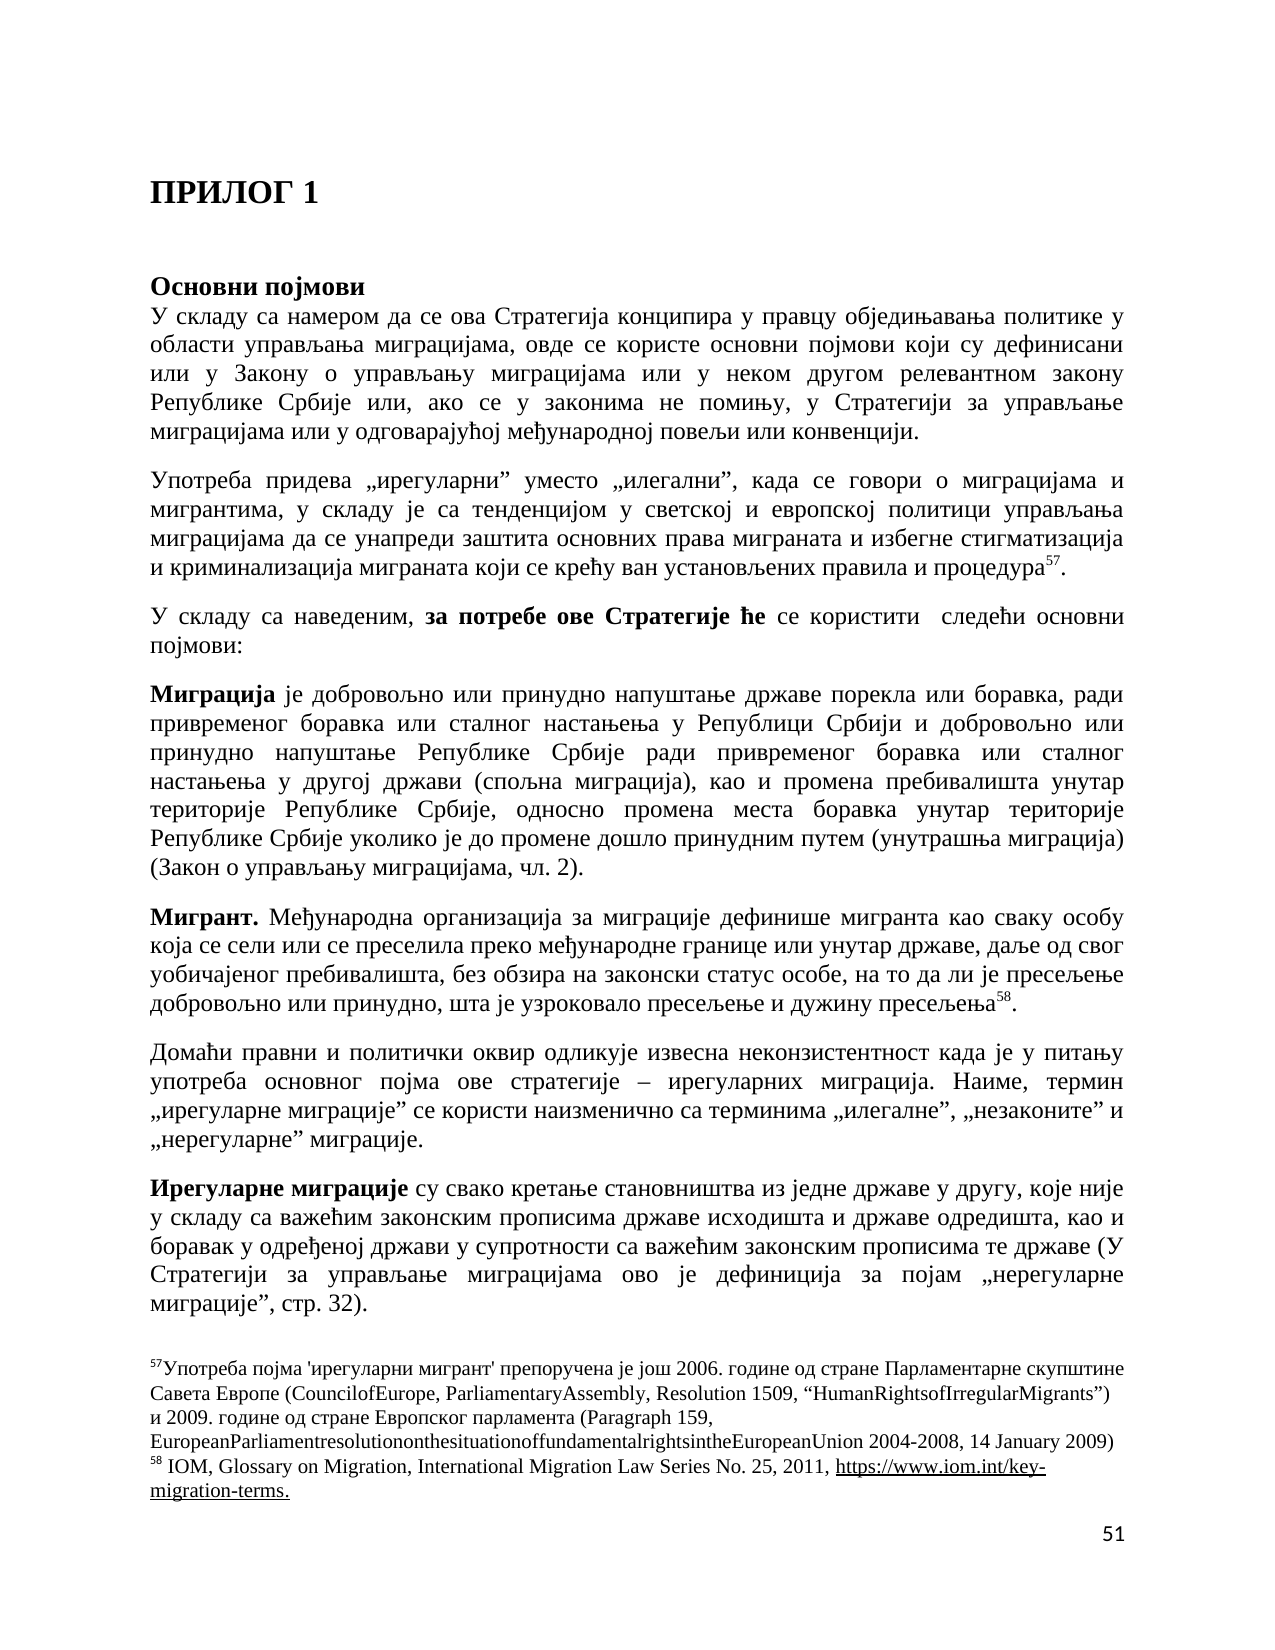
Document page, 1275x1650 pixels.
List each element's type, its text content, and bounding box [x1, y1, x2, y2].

subtitle ПРИЛОГ 1 [150, 173, 1125, 211]
subtitle Основни појмови [150, 270, 1125, 301]
text У складу са намером да се ова Стратегија конципира у правцу обједињавања политике у области управљања миграцијама, овде се користе основни појмови који су дефинисани или у Закону о управљању миграцијама или у неком другом релевантном закону Републике Србије или, ако се у законима не помињу, у Стратегији за управљање миграцијама или у одговарајућој међународној повељи или конвенцији. [150, 301, 1125, 444]
text Мигрант. Међународна организација за миграције дефинише мигранта као сваку особу која се сели или се преселила преко међународне границе или унутар државе, даље од свог уобичајеног пребивалишта, без обзира на законски статус особе, на то да ли је пресељење добровољно или принудно, шта је узроковало пресељење и дужину пресељења. [150, 902, 1125, 1017]
text У складу са наведеним, за потребе ове Стратегије ће се користити следећи основни појмови: [150, 601, 1125, 659]
text Употреба придева „ирегуларни” уместо „илегални”, када се говори о миграцијама и мигрантима, у складу је са тенденцијом у светској и европској политици управљања миграцијама да се унапреди заштита основних права миграната и избегне стигматизација и криминализација миграната који се крећу ван установљених правила и процедура. [150, 465, 1125, 580]
text Миграција је добровољно или принудно напуштање државе порекла или боравка, ради привременог боравка или сталног настањења у Републици Србији и добровољно или принудно напуштање Републике Србије ради привременог боравка или сталног настањења у другој држави (спољна миграција), као и промена пребивалишта унутар територије Републике Србије, односно промена места боравка унутар територије Републике Србије уколико је до промене дошло принудним путем (унутрашња миграција) (Закон о управљању миграцијама, чл. 2). [150, 679, 1125, 881]
text Домаћи правни и политички оквир одликује извесна неконзистентност када је у питању употреба основног појма ове стратегије – ирегуларних миграција. Наиме, термин „ирегуларне миграције” се користи наизменично са терминима „илегалне”, „незаконите” и „нерегуларне” миграције. [150, 1037, 1125, 1152]
text Ирегуларне миграције су свако кретање становништва из једне државе у другу, које није у складу са важећим законским прописима државе исходишта и државе одредишта, као и боравак у одређеној држави у супротности са важећим законским прописима те државе (У Стратегији за управљање миграцијама ово је дефиниција за појам „нерегуларне миграције”, стр. 32). [150, 1173, 1125, 1317]
